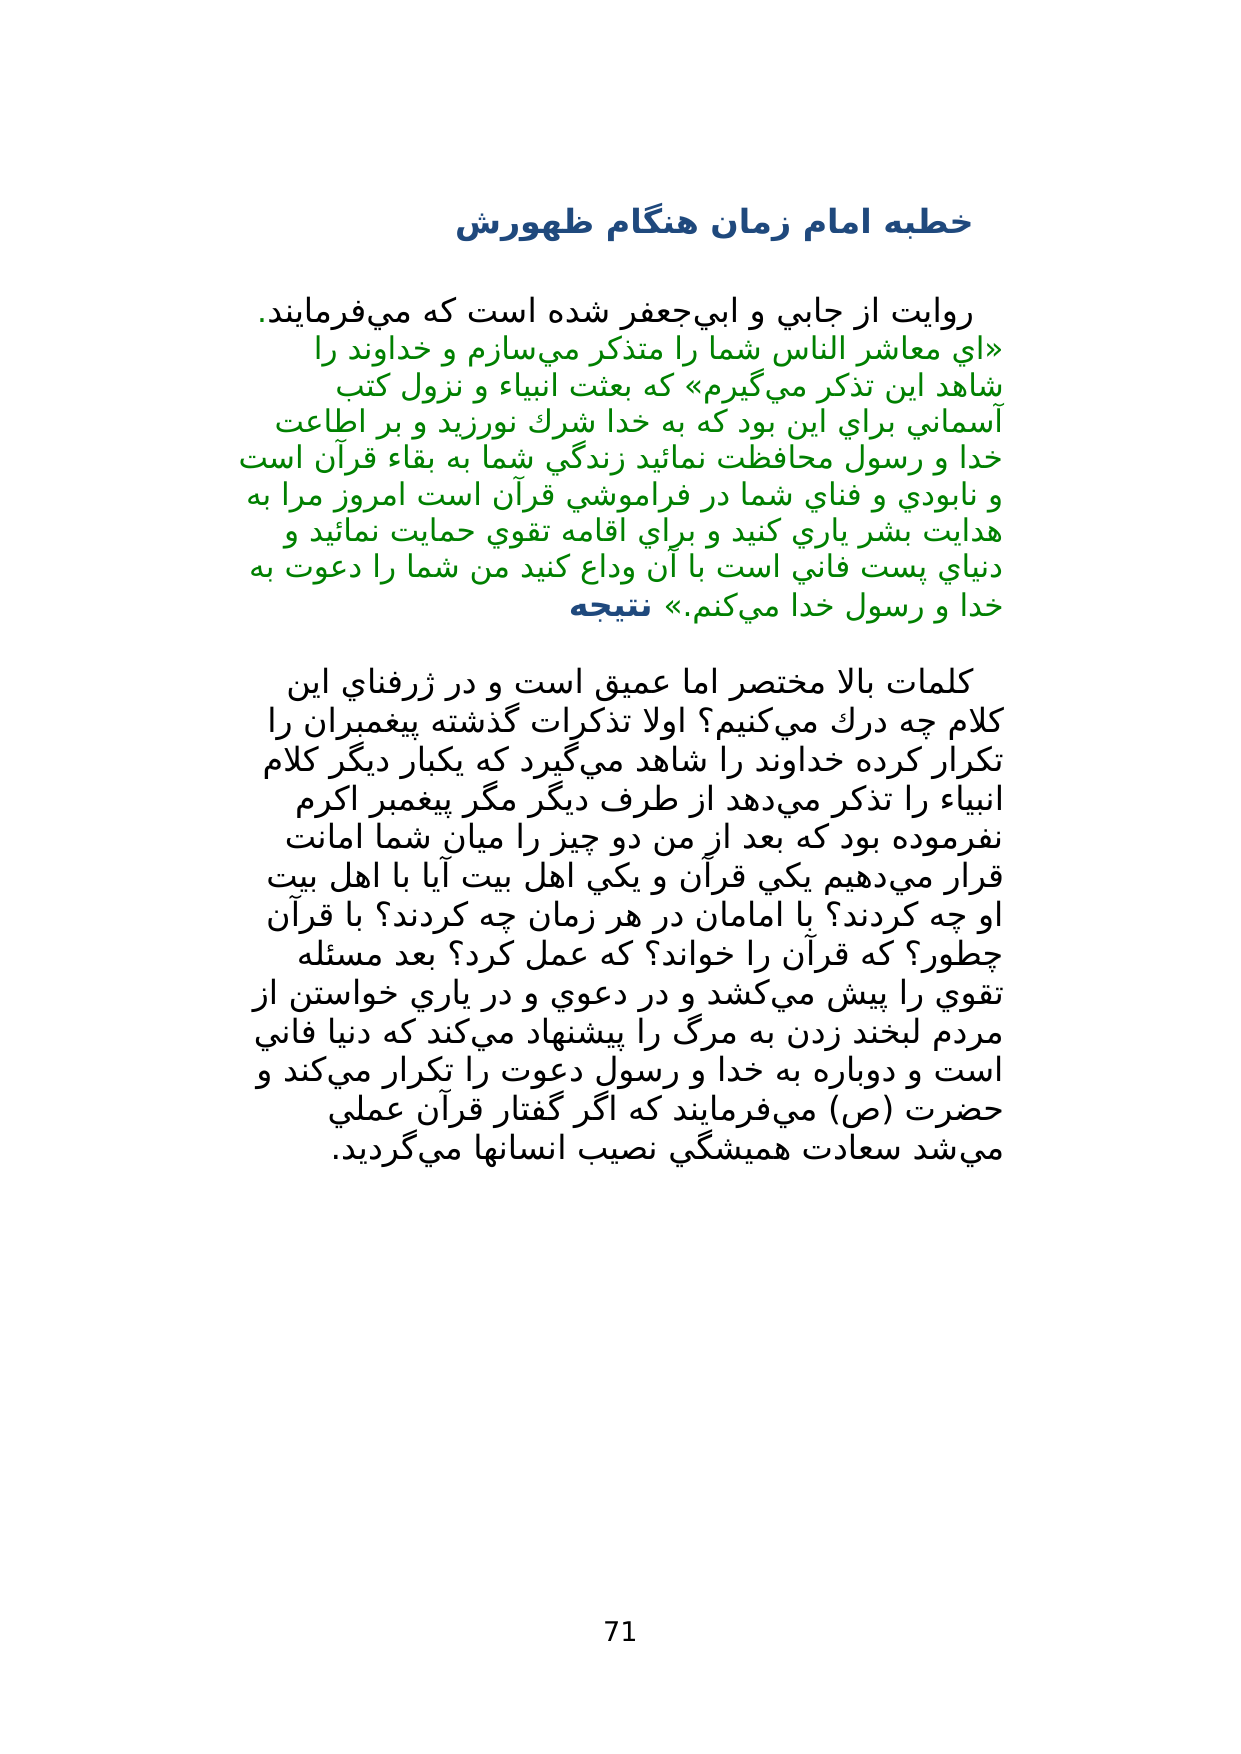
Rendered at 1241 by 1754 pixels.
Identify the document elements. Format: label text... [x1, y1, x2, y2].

text روايت از جابي و ابي‌جعفر شده است كه مي‌فرمايند. «اي معاشر الناس شما را متذكر مي‌سازم و خداوند را شاهد اين تذكر مي‌گيرم» كه بعثت انبياء و نزول كتب آسماني براي اين بود كه به خدا شرك نورزيد و بر اطاعت خدا و رسول محافظت نمائيد زندگي شما به بقاء قرآن است و نابودي و فناي شما در فراموشي قرآن است امروز مرا به هدايت بشر ياري كنيد و براي اقامه تقوي حمايت نمائيد و دنياي پست فاني است با آن وداع كنيد من شما را دعوت به خدا و رسول خدا مي‌كنم.» نتيجه [236, 292, 1004, 624]
subtitle خطبه امام زمان هنگام ظهورش [236, 202, 1004, 241]
text كلمات بالا مختصر اما عميق است و در ژرفناي اين كلام چه درك مي‌كنيم؟ اولا تذكرات گذشته پيغمبران را تكرار كرده خداوند را شاهد مي‌گيرد كه يكبار ديگر كلام انبياء را تذكر مي‌دهد از طرف ديگر مگر پيغمبر اكرم نفرموده بود كه بعد از من دو چيز را ميان شما امانت قرار مي‌دهيم يكي قرآن و يكي اهل بيت آيا با اهل بيت او چه كردند؟ با امامان در هر زمان چه كردند؟ با قرآن چطور؟ كه قرآن را خواند؟ كه عمل كرد؟ بعد مسئله تقوي را پيش مي‌كشد و در دعوي و در ياري خواستن از مردم لبخند زدن به مرگ را پيشنهاد مي‌كند كه دنيا فاني است و دوباره به خدا و رسول دعوت را تكرار مي‌كند و حضرت (ص) مي‌فرمايند كه اگر گفتار قرآن عملي مي‌شد سعادت هميشگي نصيب انسانها مي‌گرديد. [236, 662, 1004, 1167]
